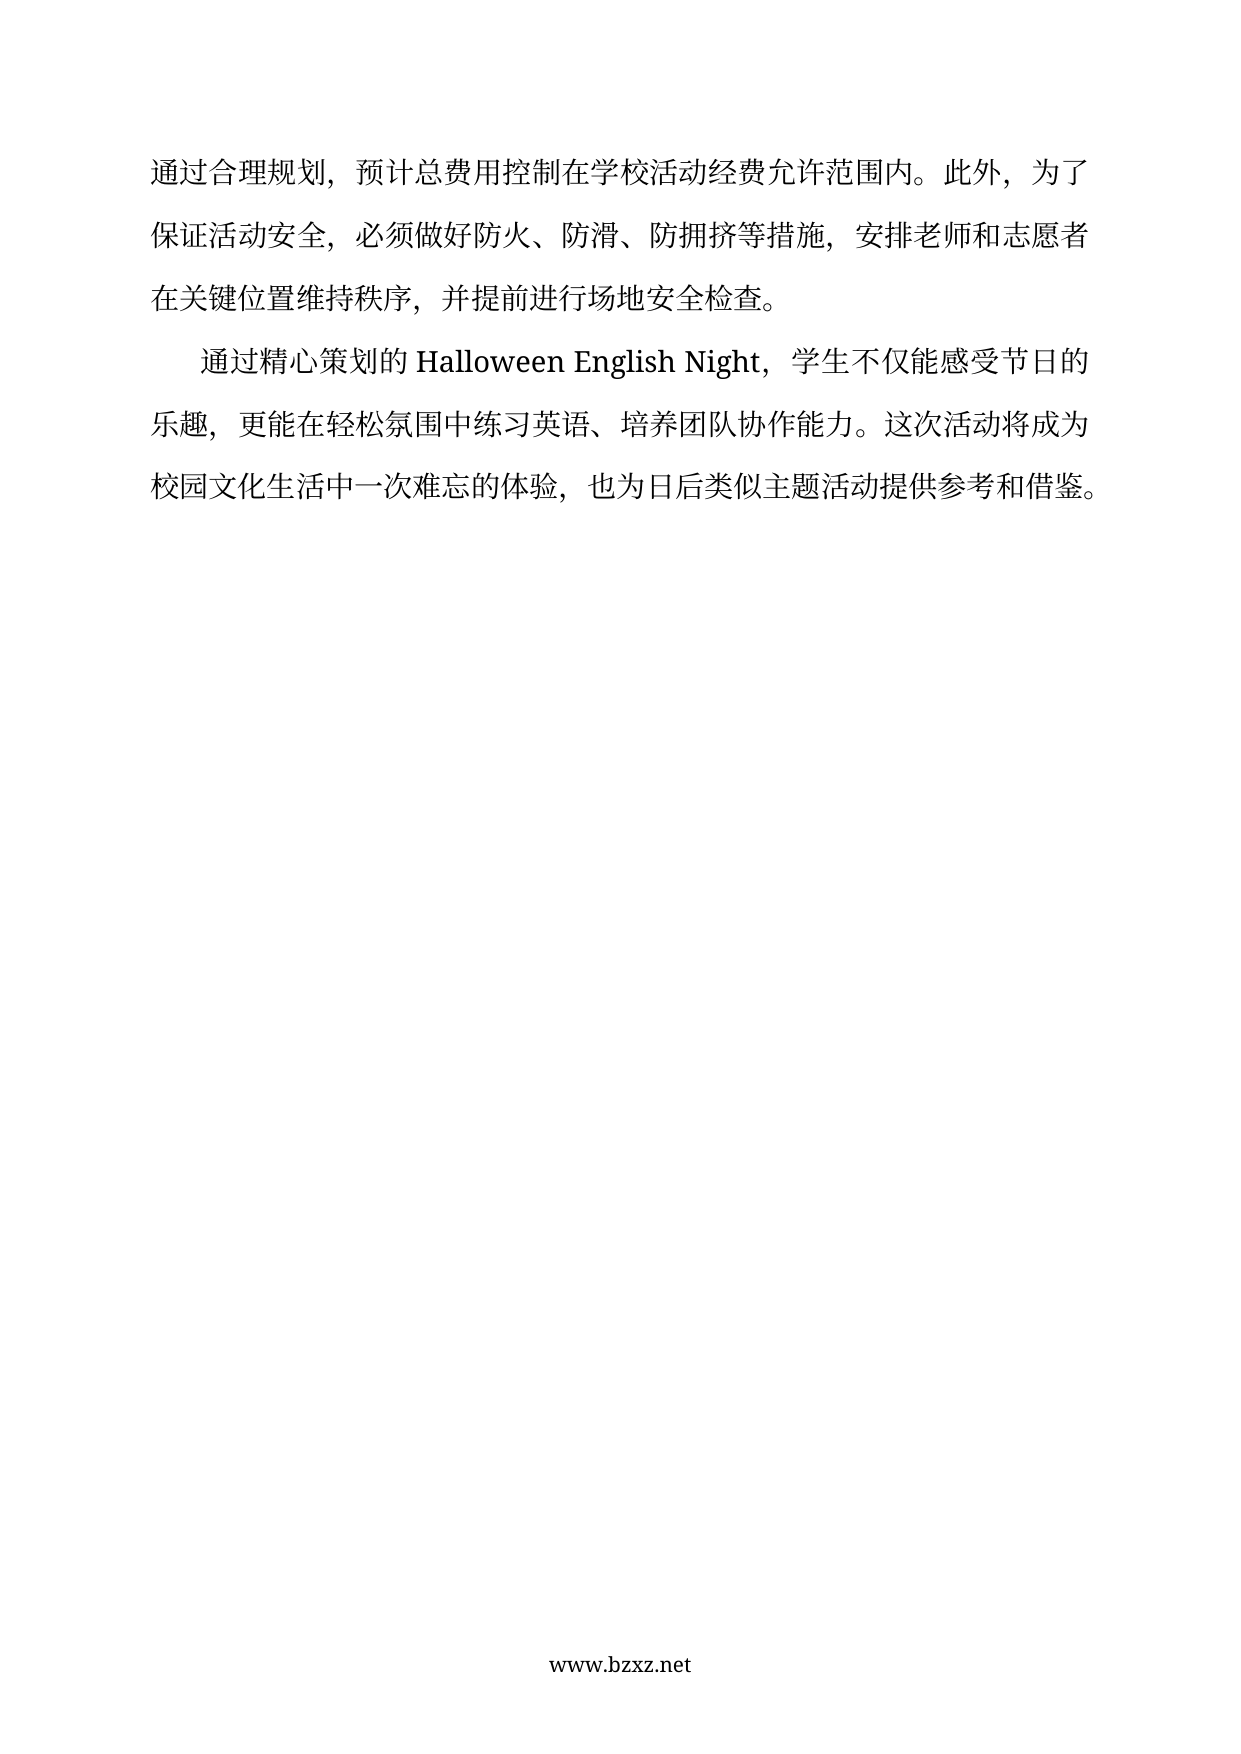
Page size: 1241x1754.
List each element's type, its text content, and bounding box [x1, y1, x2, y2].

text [150, 150, 1090, 317]
text 通过精心策划的Halloween English Night，学生不仅能感受节日的乐趣，更能在轻松氛围中练习英语、培养团队协作能力。这次活动将成为校园文化生活中一次难忘的体验，也为日后类似主题活动提供参考和借鉴。 [150, 338, 1090, 506]
